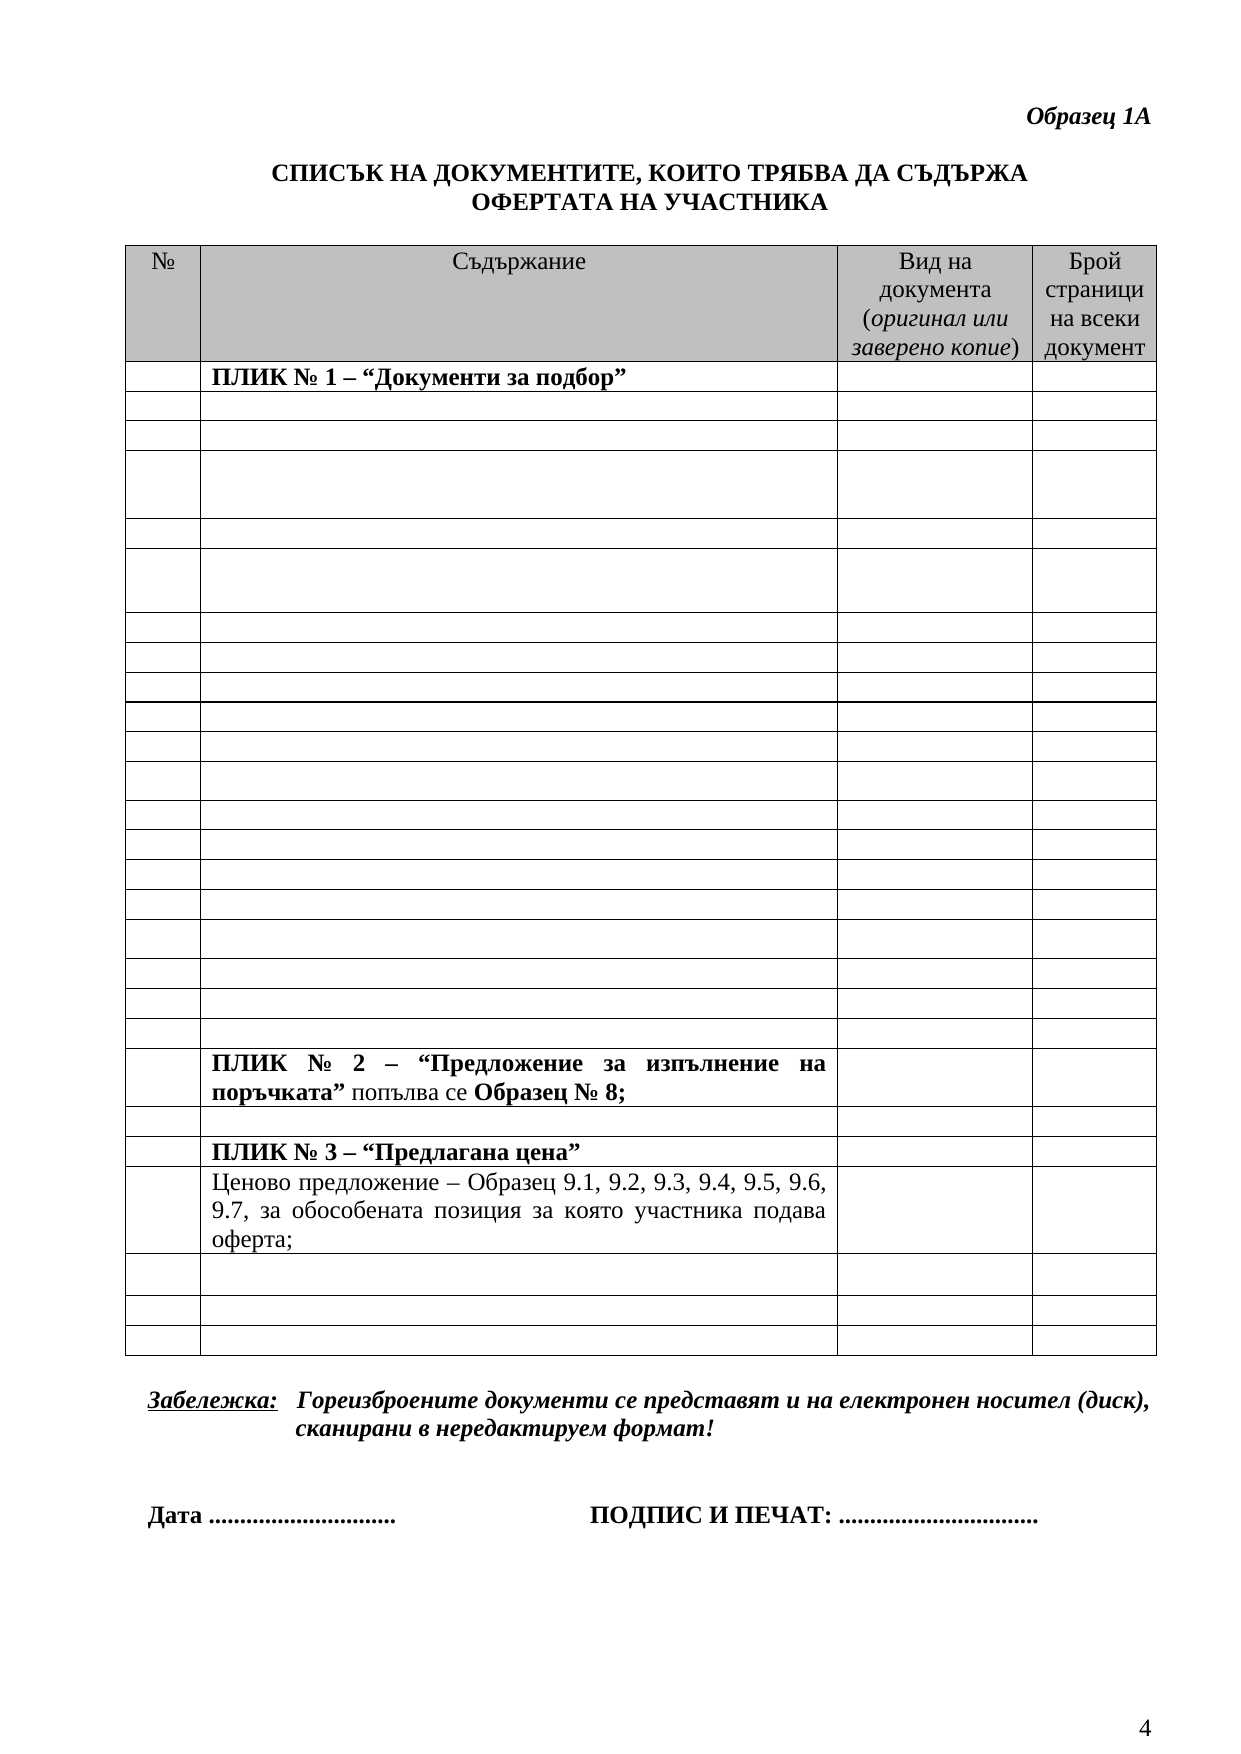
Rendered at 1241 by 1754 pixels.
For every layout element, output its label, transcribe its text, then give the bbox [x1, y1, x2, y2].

table_cell [1033, 1049, 1156, 1106]
table_cell [1033, 673, 1156, 701]
table_cell [201, 830, 837, 859]
table_cell [1033, 1254, 1156, 1295]
table_cell ПЛИК № 2 – “Предложение за изпълнение на поръчката” попълва се Образец № 8; [201, 1049, 837, 1106]
table_cell [1033, 613, 1156, 642]
table_cell [126, 989, 200, 1018]
table_cell [838, 801, 1032, 829]
table_cell [126, 1019, 200, 1047]
table_cell [838, 519, 1032, 548]
text Забележка: Гореизброените документи се представят и на електронен носител (диск), сканирани в нередактируем формат! [148, 1385, 1152, 1442]
table_cell [126, 362, 200, 391]
table_cell [838, 830, 1032, 859]
table_cell [126, 801, 200, 829]
table_cell [201, 860, 837, 889]
text Образец 1А [148, 101, 1152, 130]
table_cell [201, 392, 837, 420]
table_cell [201, 703, 837, 731]
table_header Съдържание [201, 246, 837, 361]
table_cell [201, 421, 837, 450]
table_cell [838, 1296, 1032, 1325]
table_cell [838, 451, 1032, 518]
table_cell [838, 643, 1032, 672]
text ОФЕРТАТА НА УЧАСТНИКА [148, 187, 1152, 216]
table_cell [126, 762, 200, 799]
table_cell [838, 613, 1032, 642]
table_cell [838, 959, 1032, 988]
table_cell [126, 830, 200, 859]
table_cell [126, 920, 200, 958]
table_cell [126, 1167, 200, 1253]
table_cell [126, 519, 200, 548]
table_cell [201, 549, 837, 612]
table_cell [838, 732, 1032, 761]
table_cell [126, 643, 200, 672]
table_cell [838, 1019, 1032, 1047]
table_cell [201, 1296, 837, 1325]
table_cell [838, 1167, 1032, 1253]
table_cell [126, 613, 200, 642]
table_cell [1033, 890, 1156, 919]
table_cell [1033, 643, 1156, 672]
table_cell [126, 1296, 200, 1325]
table_cell [201, 451, 837, 518]
table_cell [838, 1254, 1032, 1295]
table_cell [126, 703, 200, 731]
table_cell [126, 549, 200, 612]
table_header № [126, 246, 200, 361]
table_cell [126, 1326, 200, 1355]
table_cell [201, 732, 837, 761]
table_cell [838, 673, 1032, 701]
table_cell [838, 1326, 1032, 1355]
table_cell [838, 890, 1032, 919]
table_cell [201, 989, 837, 1018]
table_cell [201, 1107, 837, 1136]
table_cell [126, 1254, 200, 1295]
table_cell [1033, 801, 1156, 829]
table_cell [201, 1326, 837, 1355]
table_cell [1033, 519, 1156, 548]
table_cell [838, 421, 1032, 450]
table_cell [838, 860, 1032, 889]
table_cell [126, 451, 200, 518]
table_cell [1033, 362, 1156, 391]
table_cell [838, 1137, 1032, 1166]
table_cell [1033, 549, 1156, 612]
table_cell ПЛИК № 1 – “Документи за подбор” [201, 362, 837, 391]
table_cell [126, 959, 200, 988]
table_cell [1033, 830, 1156, 859]
table_cell [838, 362, 1032, 391]
table_header Вид на документа (оригинал или заверено копие) [838, 246, 1032, 361]
table_cell [1033, 1107, 1156, 1136]
table_cell [126, 860, 200, 889]
table_cell [838, 549, 1032, 612]
table_cell [1033, 1296, 1156, 1325]
table_cell [126, 673, 200, 701]
text Дата .............................. ПОДПИС И ПЕЧАТ: ................................ [148, 1500, 1152, 1528]
table_cell [201, 959, 837, 988]
table_cell [201, 762, 837, 799]
table_cell [201, 643, 837, 672]
table_cell [126, 1137, 200, 1166]
table_cell Ценово предложение – Образец 9.1, 9.2, 9.3, 9.4, 9.5, 9.6, 9.7, за обособената позиция за която участника подава оферта; [201, 1167, 837, 1253]
table_cell [201, 1254, 837, 1295]
table_cell [838, 703, 1032, 731]
table_cell [201, 673, 837, 701]
table_cell [1033, 1167, 1156, 1253]
table_cell [1033, 732, 1156, 761]
table_cell [201, 801, 837, 829]
table_cell [1033, 860, 1156, 889]
table_cell [1033, 989, 1156, 1018]
table_cell [1033, 451, 1156, 518]
table_cell [126, 732, 200, 761]
table_cell [126, 890, 200, 919]
table_header Брой страници на всеки документ [1033, 246, 1156, 361]
table_cell [1033, 392, 1156, 420]
table_cell [838, 1049, 1032, 1106]
table_cell [1033, 1019, 1156, 1047]
table_cell [1033, 1326, 1156, 1355]
table_cell [201, 613, 837, 642]
table_cell [201, 1019, 837, 1047]
table_cell [201, 890, 837, 919]
table_cell [838, 989, 1032, 1018]
table_cell [126, 421, 200, 450]
table_cell [201, 519, 837, 548]
table_cell [126, 1049, 200, 1106]
table_cell ПЛИК № 3 – “Предлагана цена” [201, 1137, 837, 1166]
table_cell [838, 1107, 1032, 1136]
table_cell [201, 920, 837, 958]
table_cell [838, 920, 1032, 958]
table_cell [126, 1107, 200, 1136]
table_cell [1033, 703, 1156, 731]
table_cell [1033, 1137, 1156, 1166]
table_cell [1033, 762, 1156, 799]
table_cell [1033, 920, 1156, 958]
table_cell [126, 392, 200, 420]
table_cell [1033, 959, 1156, 988]
table_cell [1033, 421, 1156, 450]
text СПИСЪК НА ДОКУМЕНТИТЕ, КОИТО ТРЯБВА ДА СЪДЪРЖА [148, 158, 1152, 187]
table_cell [838, 392, 1032, 420]
table_cell [838, 762, 1032, 799]
